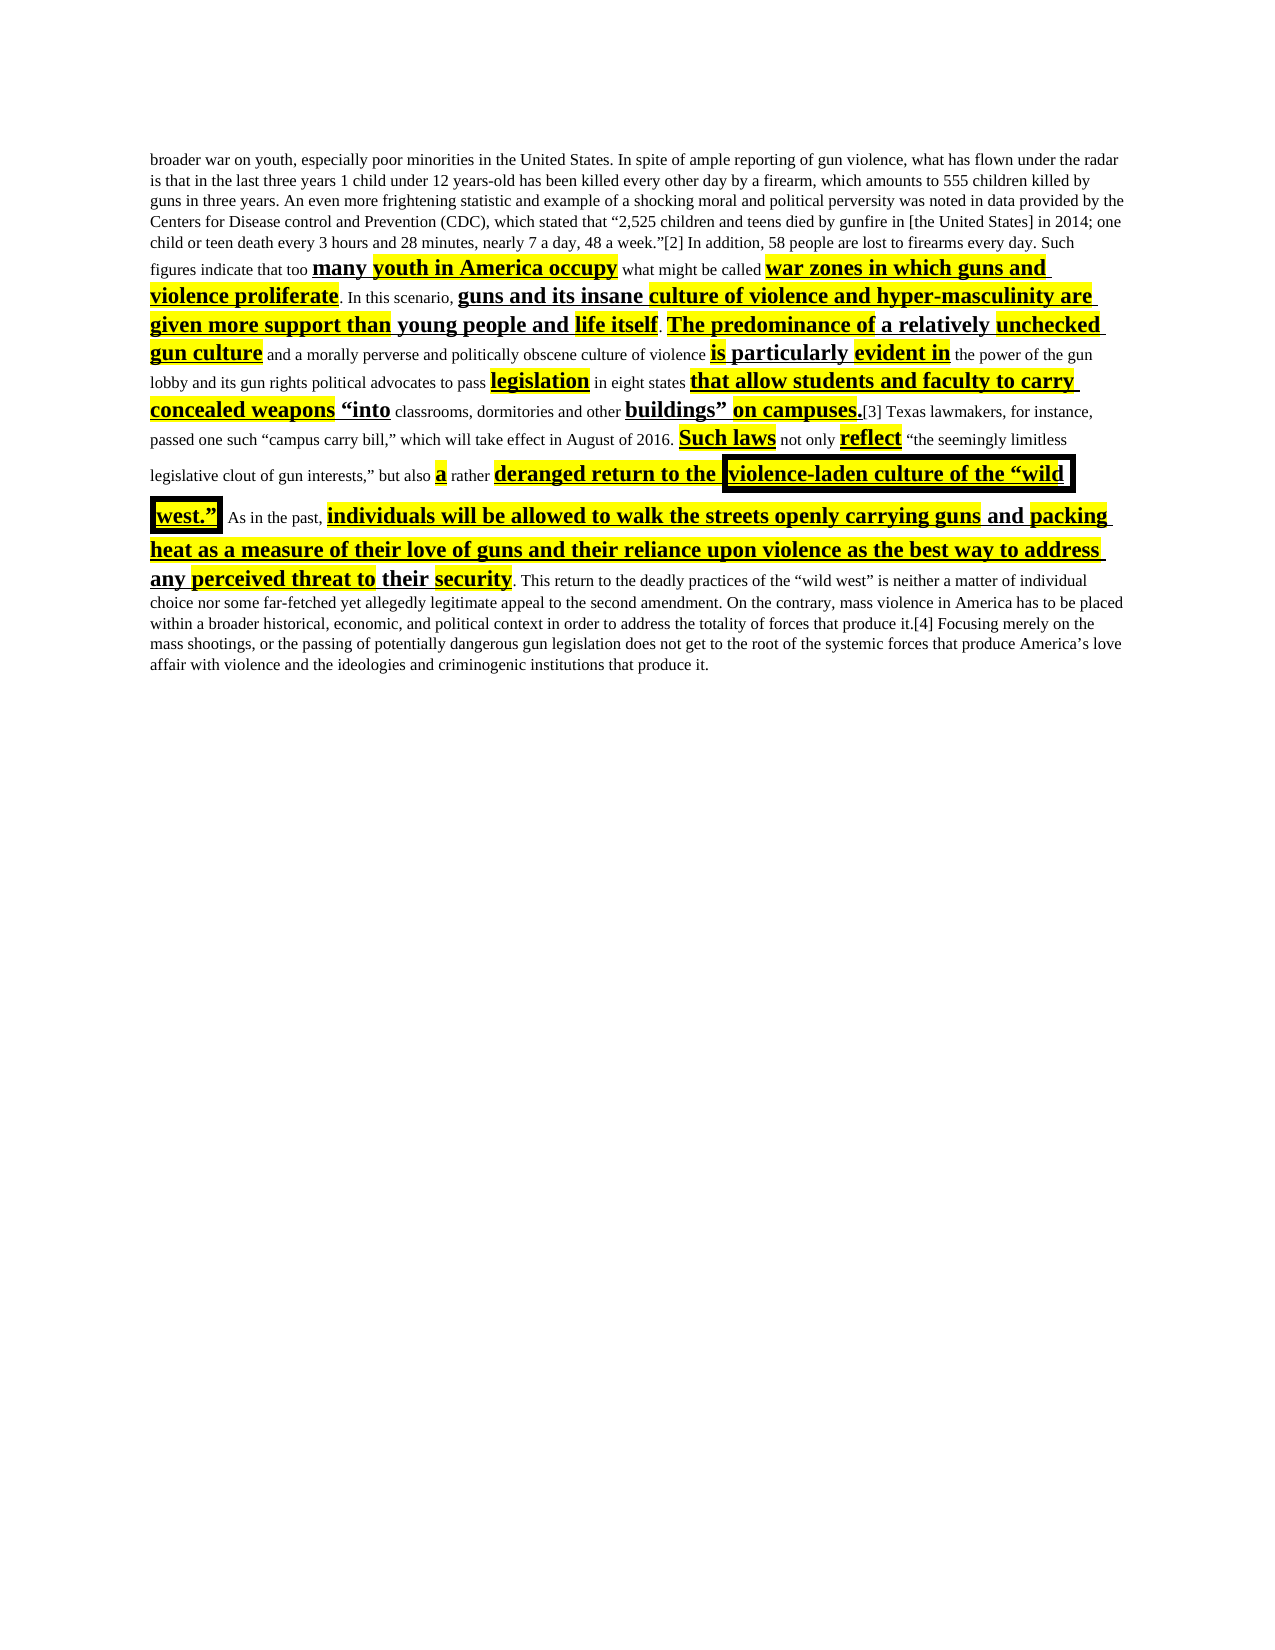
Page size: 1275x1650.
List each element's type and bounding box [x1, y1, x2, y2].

text [150, 150, 1125, 674]
